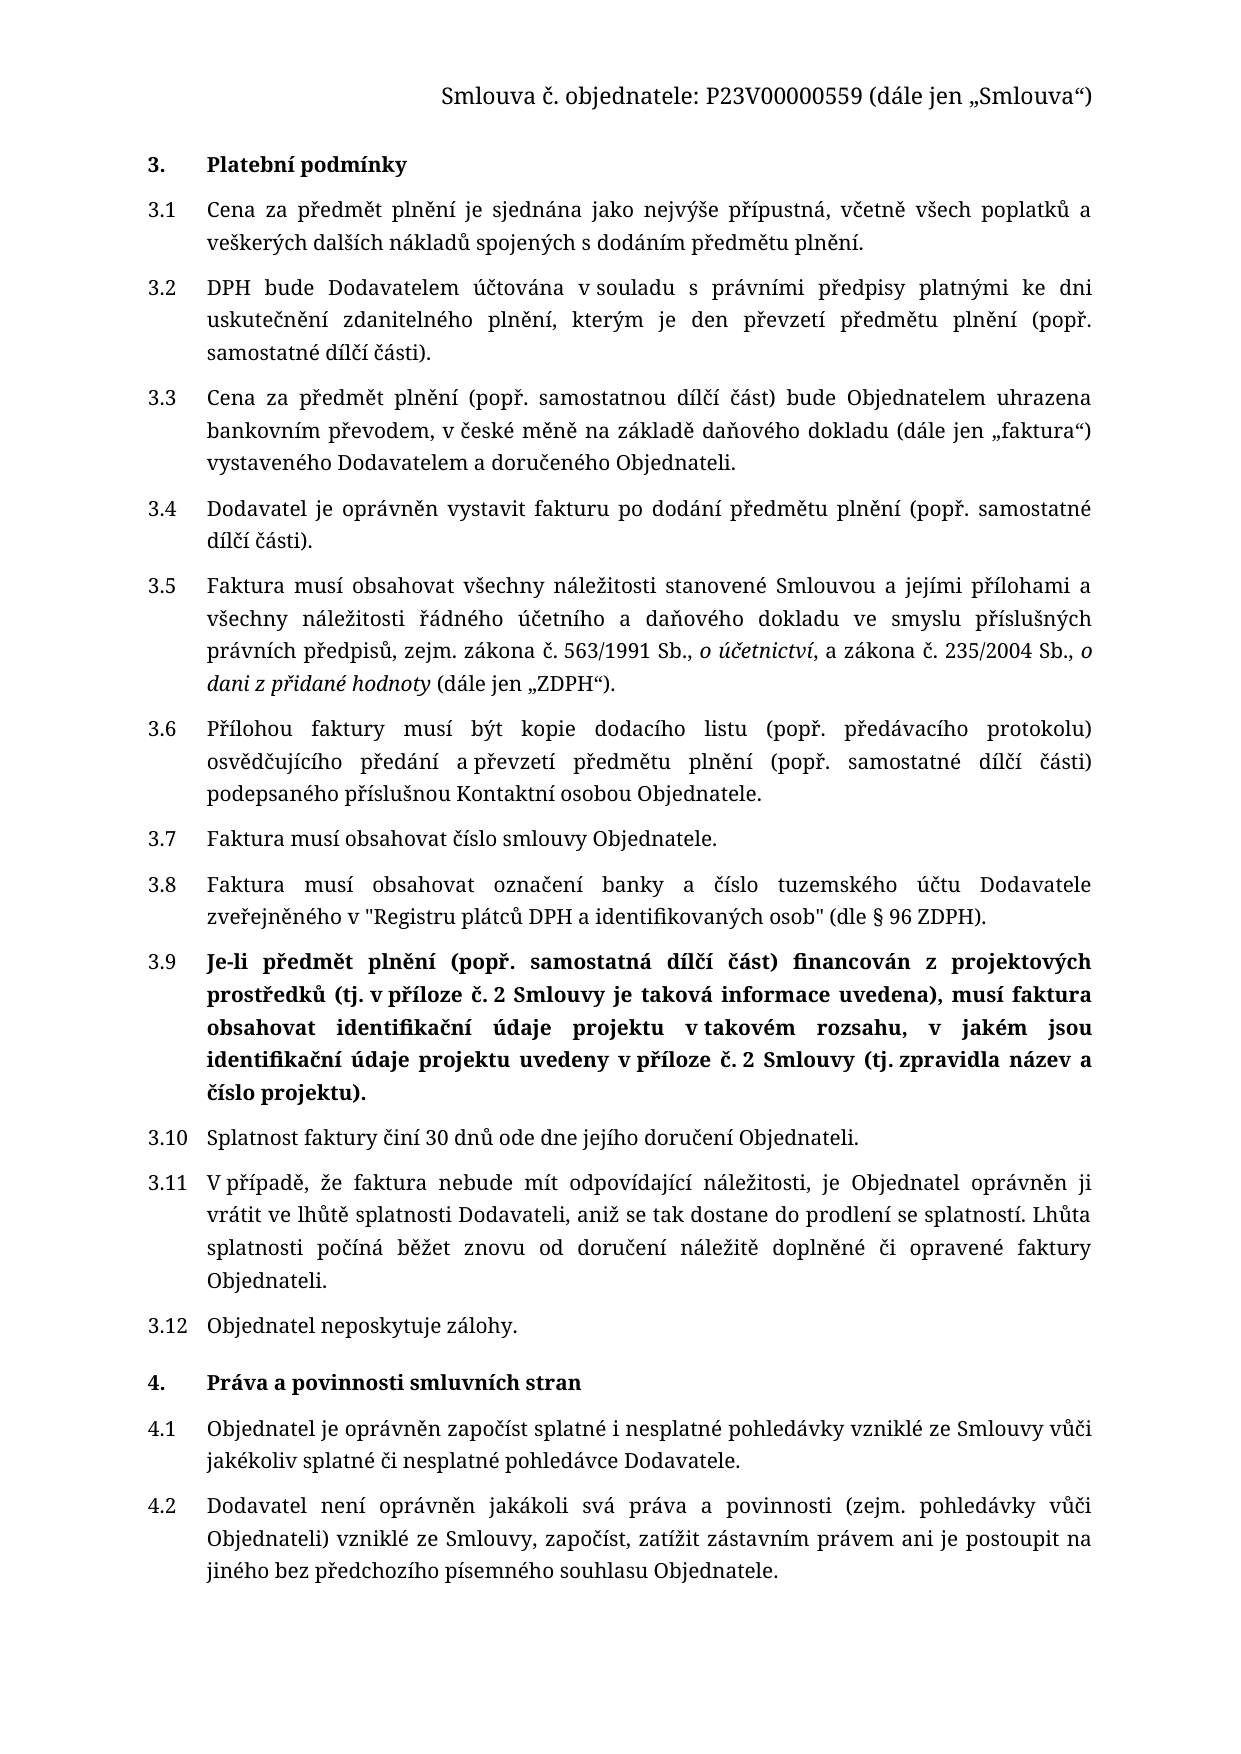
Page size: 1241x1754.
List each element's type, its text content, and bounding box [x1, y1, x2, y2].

list Faktura musí obsahovat označení banky a číslo tuzemského účtu Dodavatele zveřejněného v "Registru plátců DPH a identifikovaných osob" (dle § 96 ZDPH). [148, 870, 1093, 931]
list DPH bude Dodavatelem účtována v souladu s právními předpisy platnými ke dni uskutečnění zdanitelného plnění, kterým je den převzetí předmětu plnění (popř. samostatné dílčí části). [148, 273, 1093, 367]
list Platební podmínky [148, 150, 1093, 179]
list Přílohou faktury musí být kopie dodacího listu (popř. předávacího protokolu) osvědčujícího předání a převzetí předmětu plnění (popř. samostatné dílčí části) podepsaného příslušnou Kontaktní osobou Objednatele. [148, 714, 1093, 808]
list Dodavatel není oprávněn jakákoli svá práva a povinnosti (zejm. pohledávky vůči Objednateli) vzniklé ze Smlouvy, započíst, zatížit zástavním právem ani je postoupit na jiného bez předchozího písemného souhlasu Objednatele. [148, 1491, 1093, 1585]
list Cena za předmět plnění je sjednána jako nejvýše přípustná, včetně všech poplatků a veškerých dalších nákladů spojených s dodáním předmětu plnění. [148, 195, 1093, 256]
list Faktura musí obsahovat číslo smlouvy Objednatele. [148, 824, 1093, 853]
list V případě, že faktura nebude mít odpovídající náležitosti, je Objednatel oprávněn ji vrátit ve lhůtě splatnosti Dodavateli, aniž se tak dostane do prodlení se splatností. Lhůta splatnosti počíná běžet znovu od doručení náležitě doplněné či opravené faktury Objednateli. [148, 1168, 1093, 1294]
list Objednatel je oprávněn započíst splatné i nesplatné pohledávky vzniklé ze Smlouvy vůči jakékoliv splatné či nesplatné pohledávce Dodavatele. [148, 1414, 1093, 1475]
list Dodavatel je oprávněn vystavit fakturu po dodání předmětu plnění (popř. samostatné dílčí části). [148, 494, 1093, 555]
list Práva a povinnosti smluvních stran [148, 1368, 1093, 1397]
list Cena za předmět plnění (popř. samostatnou dílčí část) bude Objednatelem uhrazena bankovním převodem, v české měně na základě daňového dokladu (dále jen „faktura“) vystaveného Dodavatelem a doručeného Objednateli. [148, 383, 1093, 477]
list Objednatel neposkytuje zálohy. [148, 1311, 1093, 1339]
list Je-li předmět plnění (popř. samostatná dílčí část) financován z projektových prostředků (tj. v příloze č. 2 Smlouvy je taková informace uvedena), musí faktura obsahovat identifikační údaje projektu v takovém rozsahu, v jakém jsou identifikační údaje projektu uvedeny v příloze č. 2 Smlouvy (tj. zpravidla název a číslo projektu). [148, 947, 1093, 1106]
list Faktura musí obsahovat všechny náležitosti stanovené Smlouvou a jejími přílohami a všechny náležitosti řádného účetního a daňového dokladu ve smyslu příslušných právních předpisů, zejm. zákona č. 563/1991 Sb., o účetnictví, a zákona č. 235/2004 Sb., o dani z přidané hodnoty (dále jen „ZDPH“). [148, 571, 1093, 698]
list Splatnost faktury činí 30 dnů ode dne jejího doručení Objednateli. [148, 1123, 1093, 1151]
